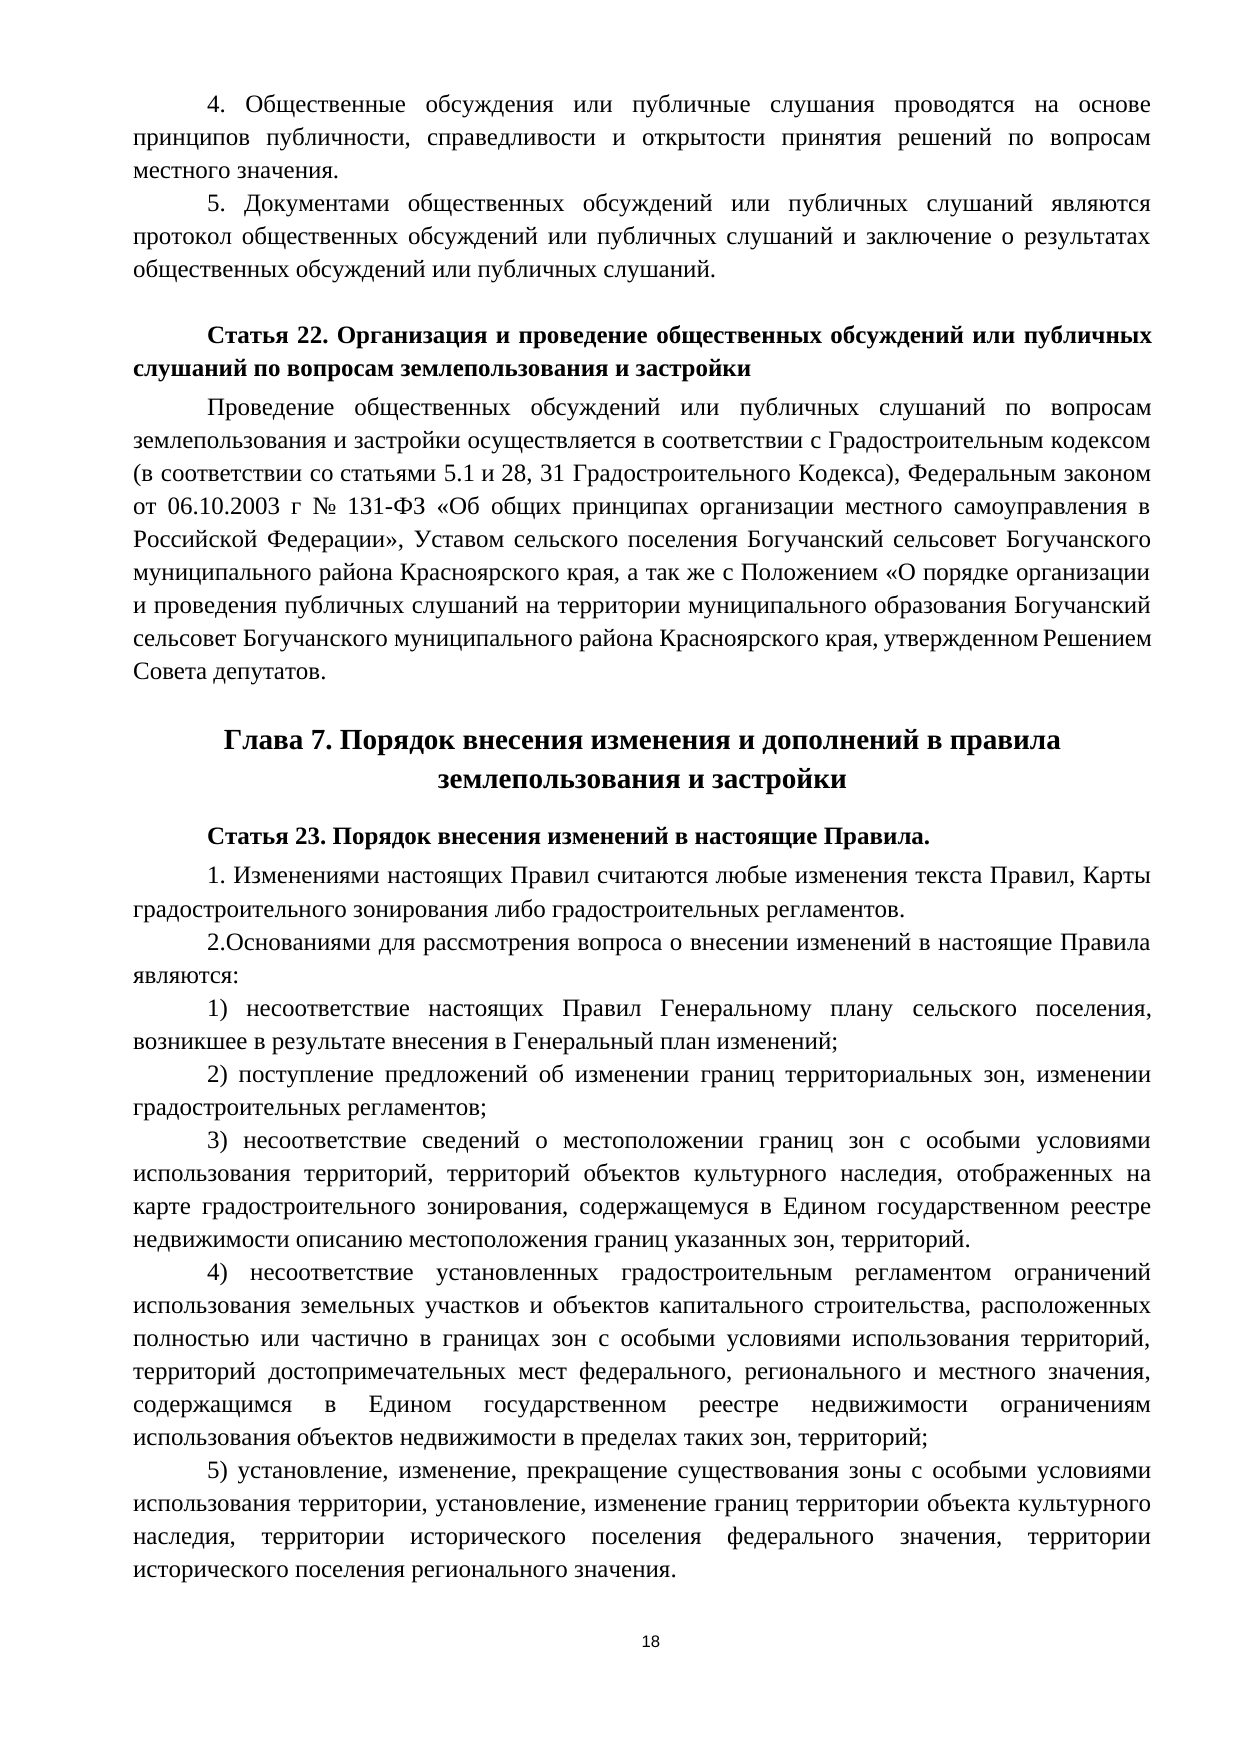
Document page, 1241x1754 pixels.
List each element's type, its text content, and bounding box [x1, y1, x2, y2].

text 5) установление, изменение, прекращение существования зоны с особыми условиями использования территории, установление, изменение границ территории объекта культурного наследия, территории исторического поселения федерального значения, территории исторического поселения регионального значения. [133, 1455, 1152, 1583]
text 4. Общественные обсуждения или публичные слушания проводятся на основе принципов публичности, справедливости и открытости принятия решений по вопросам местного значения. [133, 89, 1152, 183]
text 1) несоответствие настоящих Правил Генеральному плану сельского поселения, возникшее в результате внесения в Генеральный план изменений; [133, 993, 1152, 1054]
text Проведение общественных обсуждений или публичных слушаний по вопросам землепользования и застройки осуществляется в соответствии с Градостроительным кодексом (в соответствии со статьями 5.1 и 28, 31 Градостроительного Кодекса), Федеральным законом от 06.10.2003 г № 131-ФЗ «Об общих принципах организации местного самоуправления в Российской Федерации», Уставом сельского поселения Богучанский сельсовет Богучанского муниципального района Красноярского края, а так же с Положением «О порядке организации и проведения публичных слушаний на территории муниципального образования Богучанский сельсовет Богучанского муниципального района Красноярского края, утвержденном Решением Совета депутатов. [133, 392, 1152, 685]
subtitle Статья 23. Порядок внесения изменений в настоящие Правила. [133, 821, 1152, 850]
text 1. Изменениями настоящих Правил считаются любые изменения текста Правил, Карты градостроительного зонирования либо градостроительных регламентов. [133, 861, 1152, 922]
text 4) несоответствие установленных градостроительным регламентом ограничений использования земельных участков и объектов капитального строительства, расположенных полностью или частично в границах зон с особыми условиями использования территорий, территорий достопримечательных мест федерального, регионального и местного значения, содержащимся в Едином государственном реестре недвижимости ограничениям использования объектов недвижимости в пределах таких зон, территорий; [133, 1257, 1152, 1451]
text 5. Документами общественных обсуждений или публичных слушаний являются протокол общественных обсуждений или публичных слушаний и заключение о результатах общественных обсуждений или публичных слушаний. [133, 188, 1152, 282]
text 3) несоответствие сведений о местоположении границ зон с особыми условиями использования территорий, территорий объектов культурного наследия, отображенных на карте градостроительного зонирования, содержащемуся в Едином государственном реестре недвижимости описанию местоположения границ указанных зон, территорий. [133, 1125, 1152, 1253]
subtitle Статья 22. Организация и проведение общественных обсуждений или публичных слушаний по вопросам землепользования и застройки [133, 320, 1152, 382]
subtitle Глава 7. Порядок внесения изменения и дополнений в правила землепользования и застройки [133, 722, 1152, 794]
text 2) поступление предложений об изменении границ территориальных зон, изменении градостроительных регламентов; [133, 1059, 1152, 1121]
text 2.Основаниями для рассмотрения вопроса о внесении изменений в настоящие Правила являются: [133, 927, 1152, 988]
